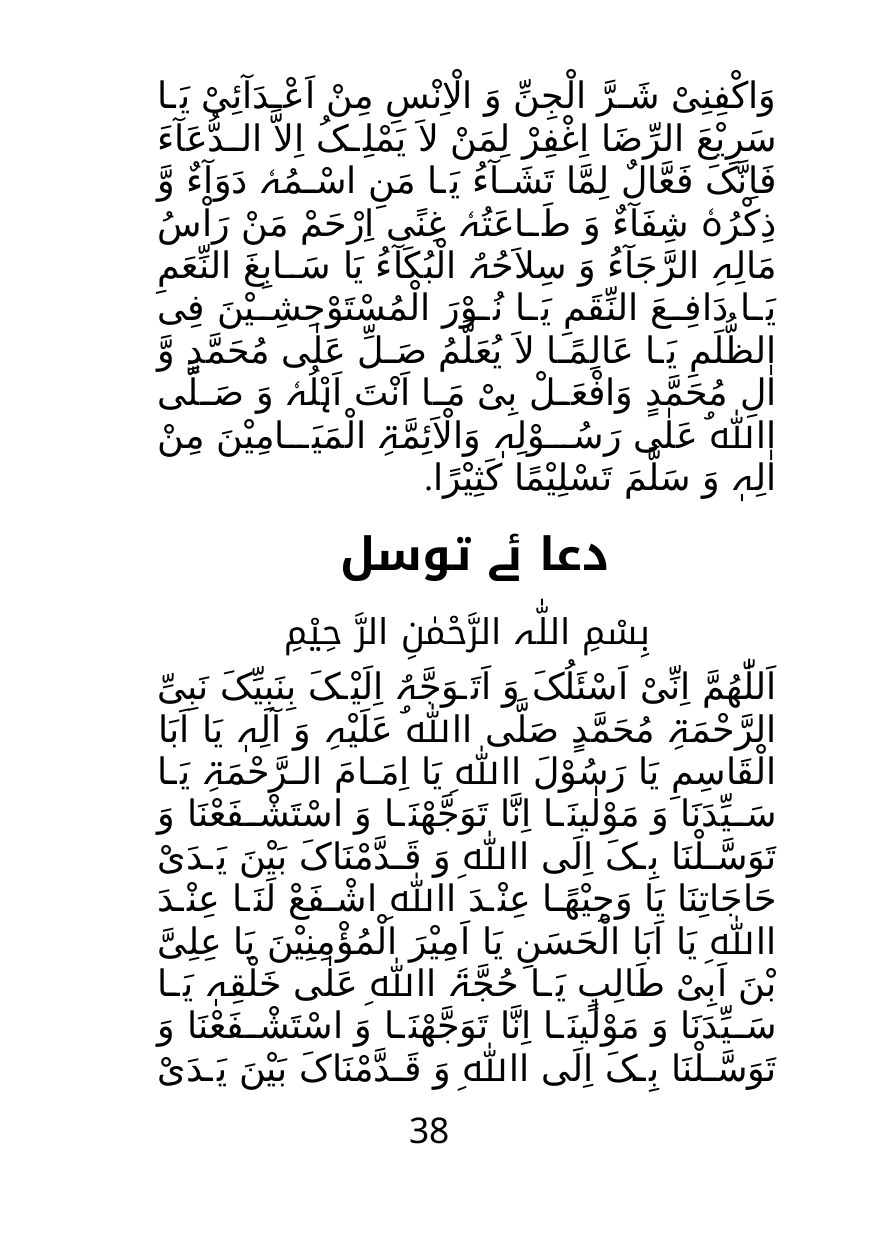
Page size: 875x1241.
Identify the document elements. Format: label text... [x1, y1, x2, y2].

text بِسْمِ اللّٰہ الرَّحْمٰنِ الرَّ حِیْمِ [127, 599, 807, 666]
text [157, 666, 777, 1090]
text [157, 75, 777, 499]
subtitle دعا ئے توسل [127, 512, 807, 599]
